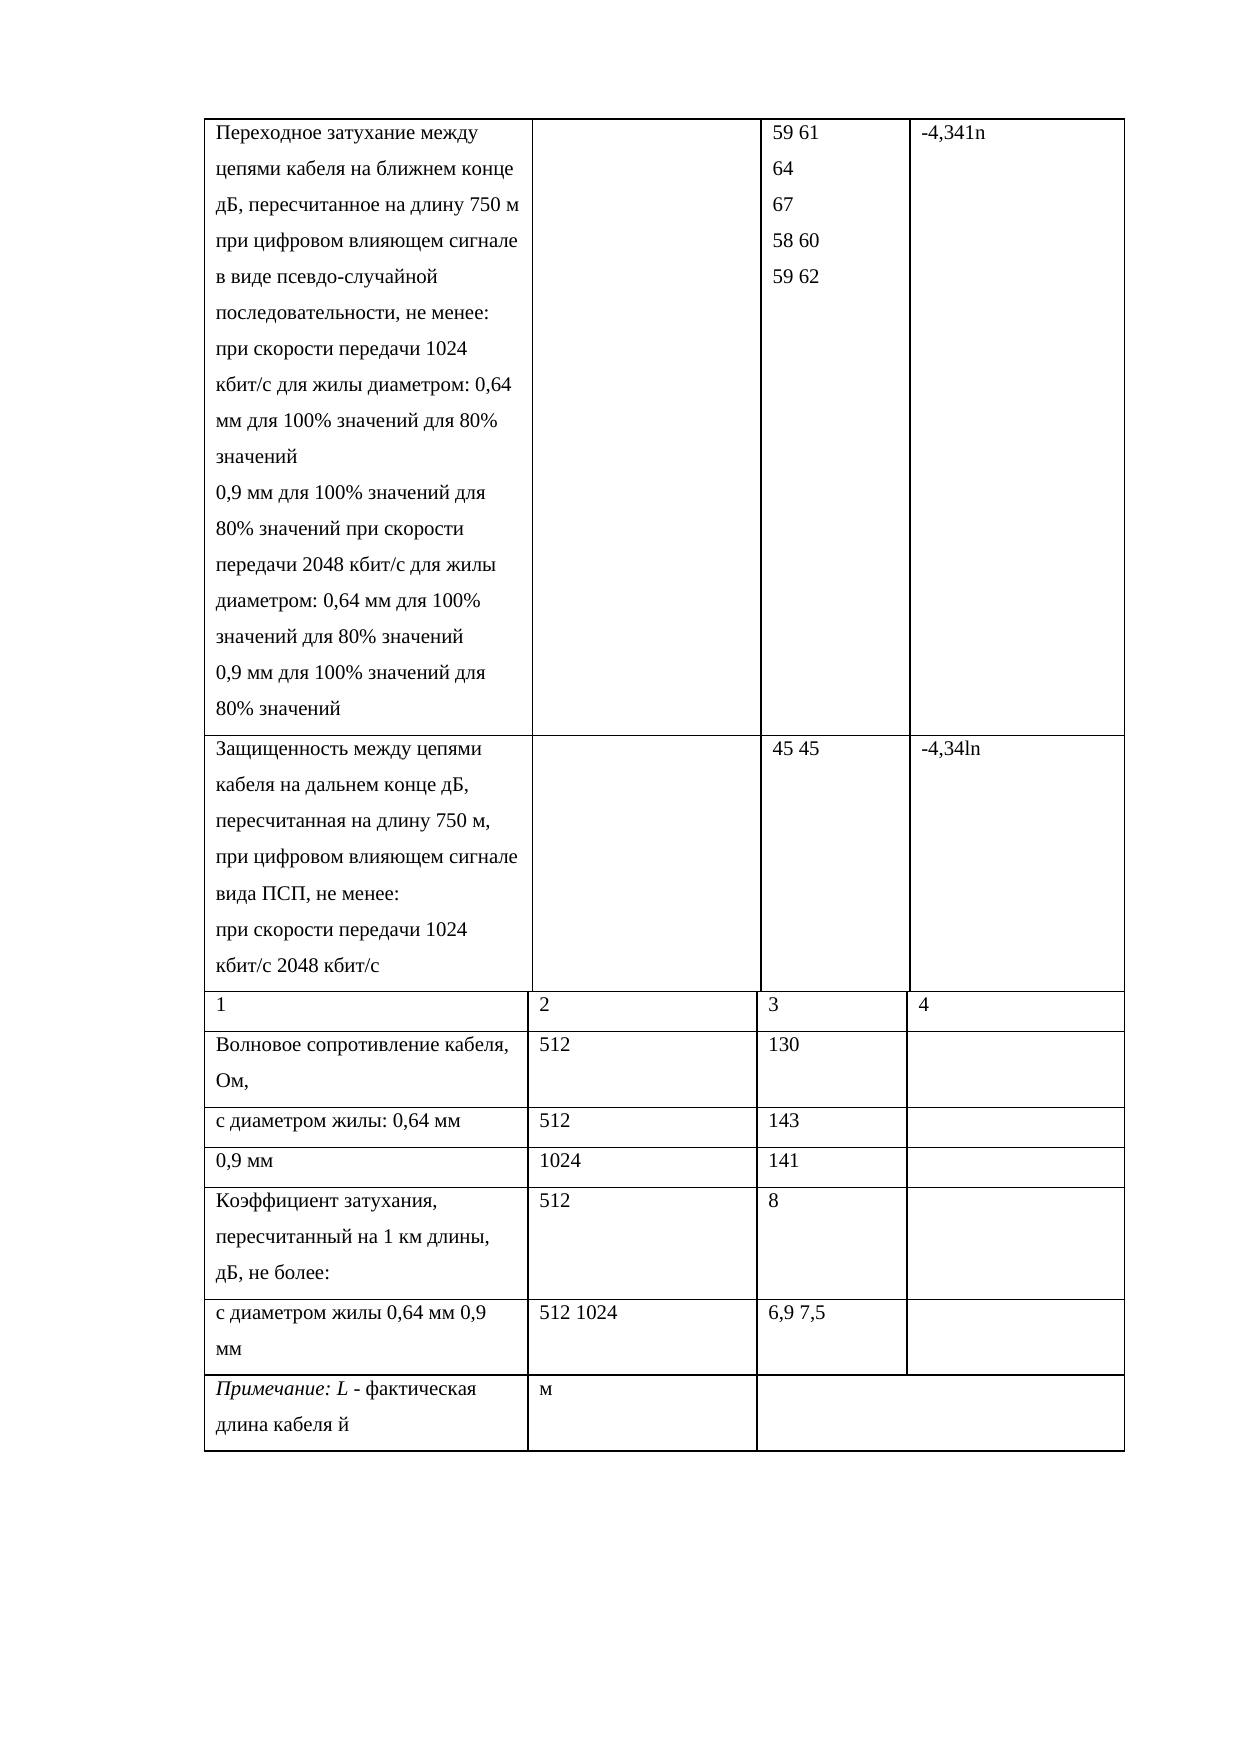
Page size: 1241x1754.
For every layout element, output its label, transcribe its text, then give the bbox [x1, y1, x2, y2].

table_cell 2 [529, 992, 756, 1031]
table_cell [908, 1108, 1124, 1147]
table_cell [908, 1148, 1124, 1186]
table_cell [908, 1032, 1124, 1107]
table_cell -4,341n [911, 120, 1124, 735]
table_cell 130 [758, 1032, 906, 1107]
table_cell 3 [758, 992, 906, 1031]
table_cell 1 [205, 992, 527, 1031]
table_cell [533, 120, 760, 735]
table_cell [908, 1300, 1124, 1374]
table_cell [533, 736, 760, 991]
table_cell 143 [758, 1108, 906, 1147]
table_cell 512 1024 [529, 1300, 756, 1374]
table_cell Примечание: L - фактическая длина кабеля й [205, 1376, 527, 1450]
table_cell с диаметром жилы 0,64 мм 0,9 мм [205, 1300, 527, 1374]
table_cell -4,34ln [911, 736, 1124, 991]
table_cell 4 [908, 992, 1124, 1031]
table_cell [908, 1188, 1124, 1298]
table_cell 512 [529, 1108, 756, 1147]
table_cell Защищенность между цепями кабеля на дальнем конце дБ, пересчитанная на длину 750 м, при цифровом влияющем сигнале вида ПСП, не менее: при скорости передачи 1024 кбит/с 2048 кбит/с [205, 736, 532, 991]
table_cell 512 [529, 1188, 756, 1298]
table_cell м [529, 1376, 756, 1450]
table_cell 1024 [529, 1148, 756, 1186]
table_cell 8 [758, 1188, 906, 1298]
table_cell 6,9 7,5 [758, 1300, 906, 1374]
table_cell 45 45 [762, 736, 909, 991]
table_cell 0,9 мм [205, 1148, 527, 1186]
table_cell Коэффициент затухания, пересчитанный на 1 км длины, дБ, не более: [205, 1188, 527, 1298]
table_cell 512 [529, 1032, 756, 1107]
table_cell Переходное затухание между цепями кабеля на ближнем конце дБ, пересчитанное на длину 750 м при цифровом влияющем сигнале в виде псевдо-случайной последовательности, не менее: при скорости передачи 1024 кбит/с для жилы диаметром: 0,64 мм для 100% значений для 80% значений 0,9 мм для 100% значений для 80% значений при скорости передачи 2048 кбит/с для жилы диаметром: 0,64 мм для 100% значений для 80% значений 0,9 мм для 100% значений для 80% значений [205, 120, 532, 735]
table_cell 141 [758, 1148, 906, 1186]
table_cell 59 61 64 67 58 60 59 62 [762, 120, 909, 735]
table_cell Волновое сопротивление кабеля, Ом, [205, 1032, 527, 1107]
table_cell [758, 1376, 1124, 1450]
table_cell с диаметром жилы: 0,64 мм [205, 1108, 527, 1147]
